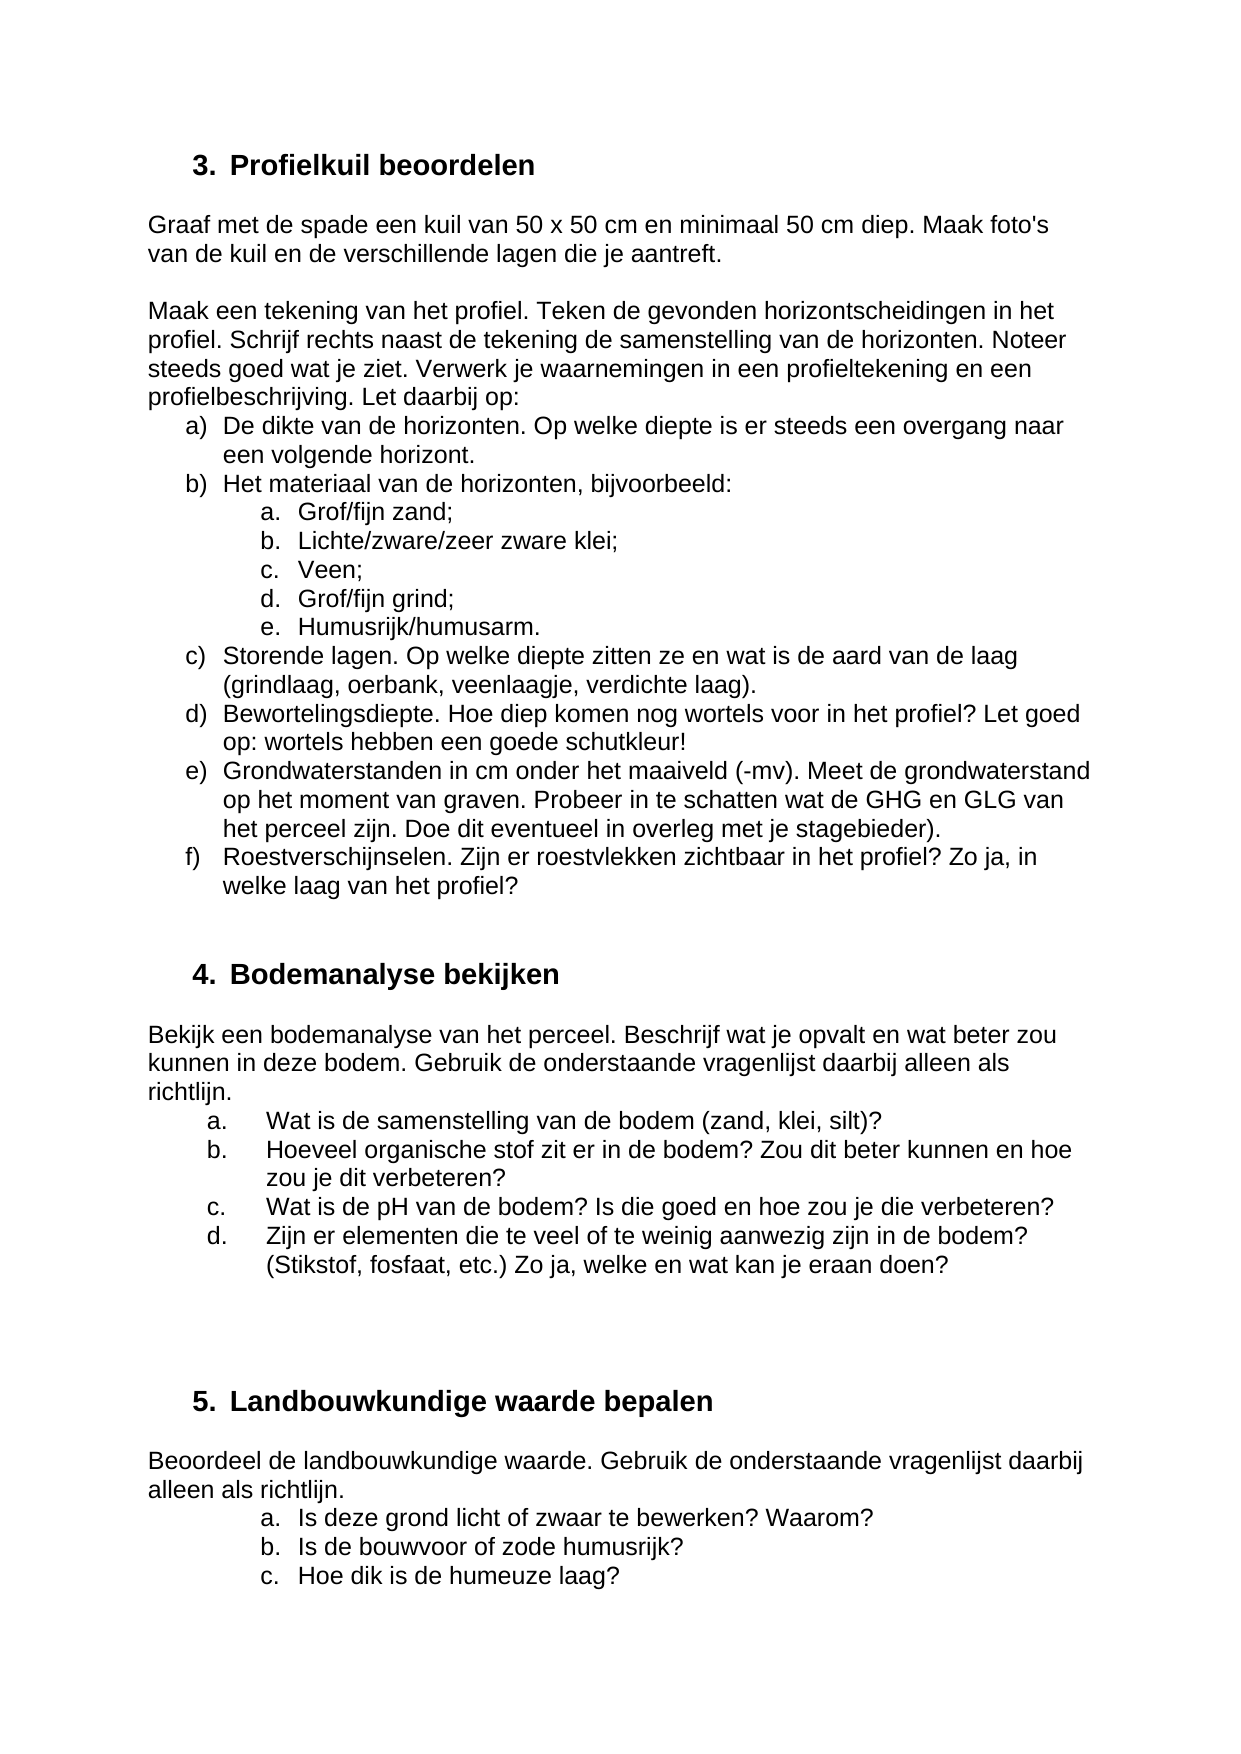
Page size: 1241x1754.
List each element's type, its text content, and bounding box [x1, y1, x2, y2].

list Bewortelingsdiepte. Hoe diep komen nog wortels voor in het profiel? Let goed op: wortels hebben een goede schutkleur! [185, 699, 1093, 756]
list Veen; [260, 555, 1093, 584]
list Wat is de pH van de bodem? Is die goed en hoe zou je die verbeteren? [207, 1192, 1093, 1221]
list Grondwaterstanden in cm onder het maaiveld (-mv). Meet de grondwaterstand op het moment van graven. Probeer in te schatten wat de GHG en GLG van het perceel zijn. Doe dit eventueel in overleg met je stagebieder). [185, 756, 1093, 842]
list Het materiaal van de horizonten, bijvoorbeeld: [185, 469, 1093, 497]
list Landbouwkundige waarde bepalen [192, 1384, 1093, 1417]
text Maak een tekening van het profiel. Teken de gevonden horizontscheidingen in het profiel. Schrijf rechts naast de tekening de samenstelling van de horizonten. Noteer steeds goed wat je ziet. Verwerk je waarnemingen in een profieltekening en een profielbeschrijving. Let daarbij op: [148, 296, 1093, 411]
list Grof/fijn grind; [260, 584, 1093, 612]
list De dikte van de horizonten. Op welke diepte is er steeds een overgang naar een volgende horizont. [185, 411, 1093, 469]
list Bodemanalyse bekijken [192, 957, 1093, 991]
list Humusrijk/humusarm. [260, 612, 1093, 641]
list Wat is de samenstelling van de bodem (zand, klei, silt)? [207, 1106, 1093, 1135]
list Hoe dik is de humeuze laag? [260, 1561, 1093, 1590]
list Lichte/zware/zeer zware klei; [260, 526, 1093, 555]
text Graaf met de spade een kuil van 50 x 50 cm en minimaal 50 cm diep. Maak foto's van de kuil en de verschillende lagen die je aantreft. [148, 210, 1093, 267]
list Is deze grond licht of zwaar te bewerken? Waarom? [260, 1503, 1093, 1532]
list Profielkuil beoordelen [192, 148, 1093, 181]
text Bekijk een bodemanalyse van het perceel. Beschrijf wat je opvalt en wat beter zou kunnen in deze bodem. Gebruik de onderstaande vragenlijst daarbij alleen als richtlijn. [148, 1020, 1093, 1106]
list Is de bouwvoor of zode humusrijk? [260, 1532, 1093, 1561]
list Zijn er elementen die te veel of te weinig aanwezig zijn in de bodem? (Stikstof, fosfaat, etc.) Zo ja, welke en wat kan je eraan doen? [207, 1221, 1093, 1278]
list Storende lagen. Op welke diepte zitten ze en wat is de aard van de laag (grindlaag, oerbank, veenlaagje, verdichte laag). [185, 641, 1093, 699]
list Grof/fijn zand; [260, 497, 1093, 526]
list Hoeveel organische stof zit er in de bodem? Zou dit beter kunnen en hoe zou je dit verbeteren? [207, 1135, 1093, 1192]
list Roestverschijnselen. Zijn er roestvlekken zichtbaar in het profiel? Zo ja, in welke laag van het profiel? [185, 842, 1093, 900]
text Beoordeel de landbouwkundige waarde. Gebruik de onderstaande vragenlijst daarbij alleen als richtlijn. [148, 1446, 1093, 1503]
